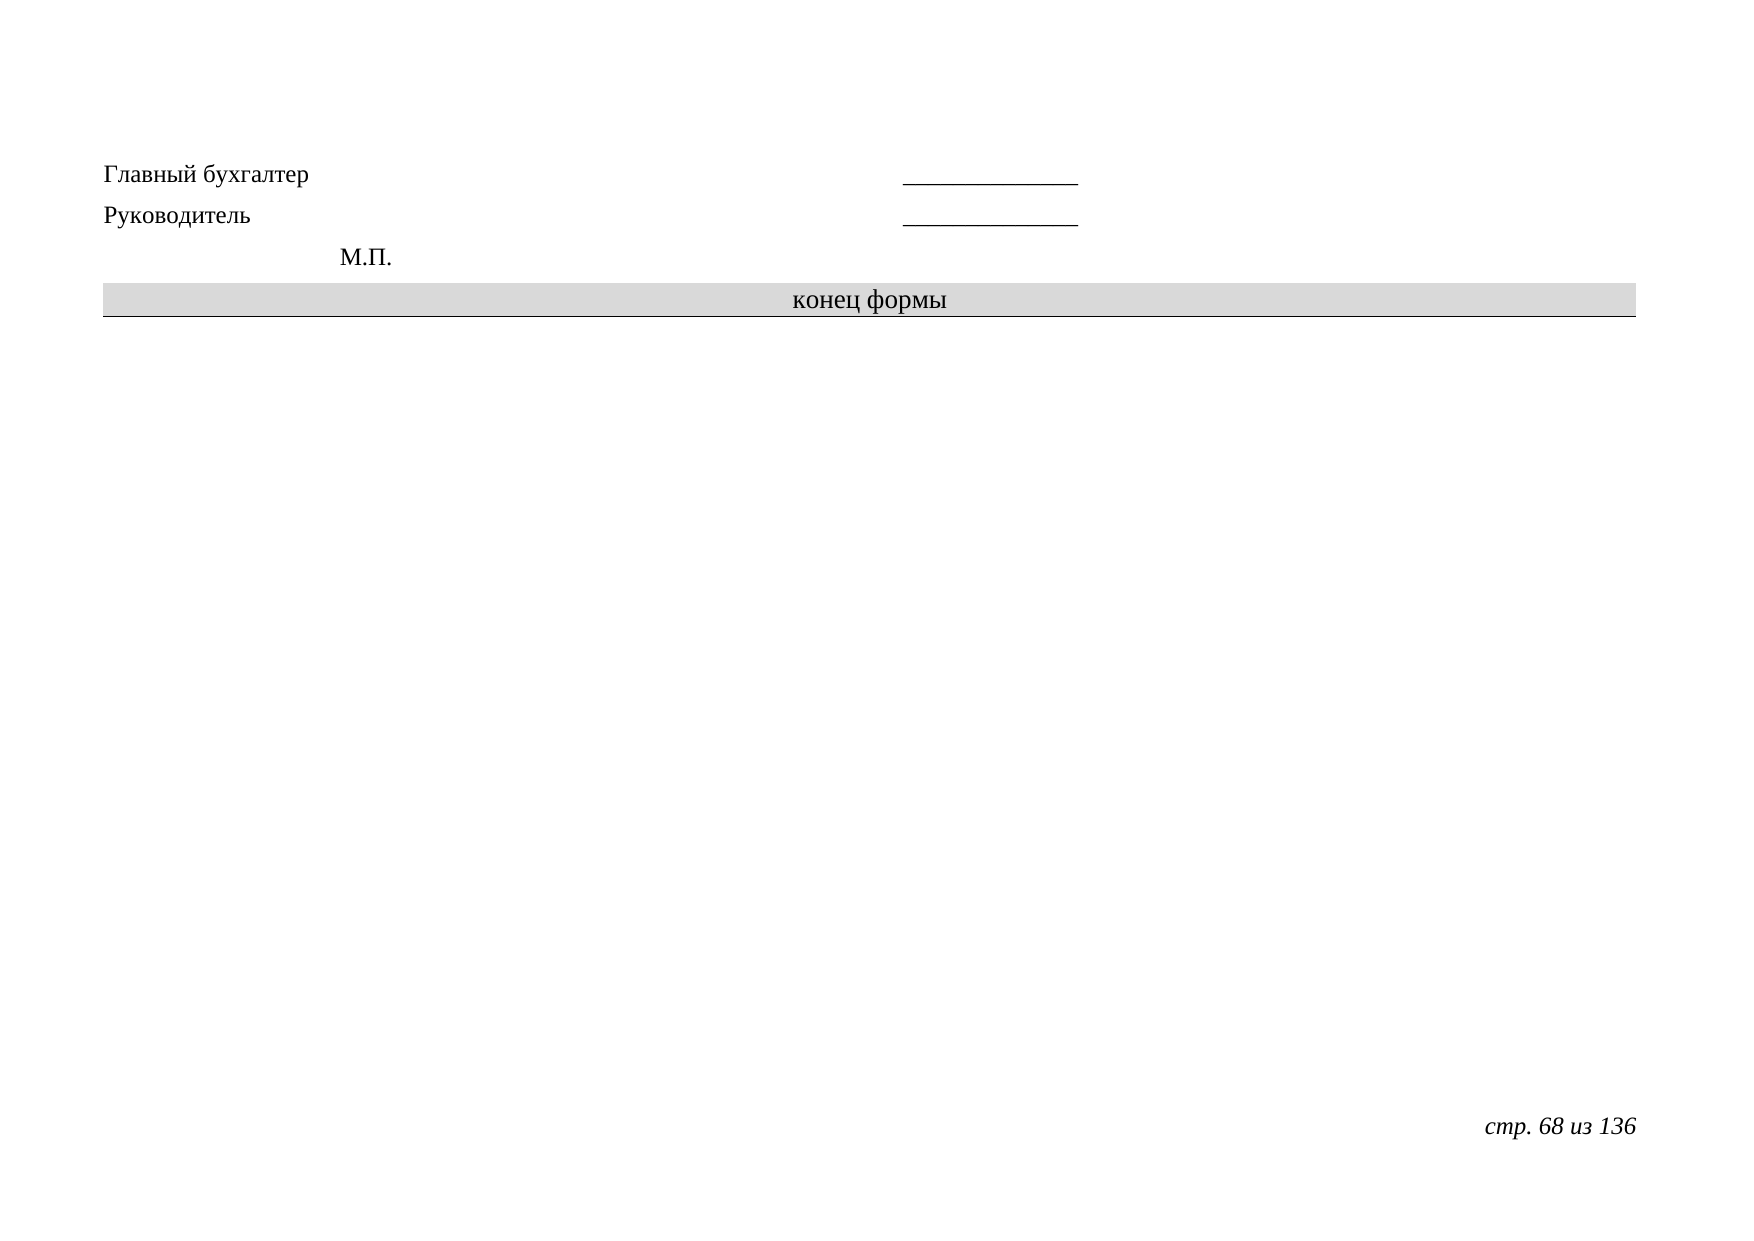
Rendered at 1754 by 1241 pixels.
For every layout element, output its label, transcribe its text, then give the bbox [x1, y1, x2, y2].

text Руководитель ______________ [103, 201, 1636, 229]
text Главный бухгалтер ______________ [103, 159, 1636, 188]
text М.П. [339, 242, 1636, 271]
text конец формы [103, 283, 1636, 316]
